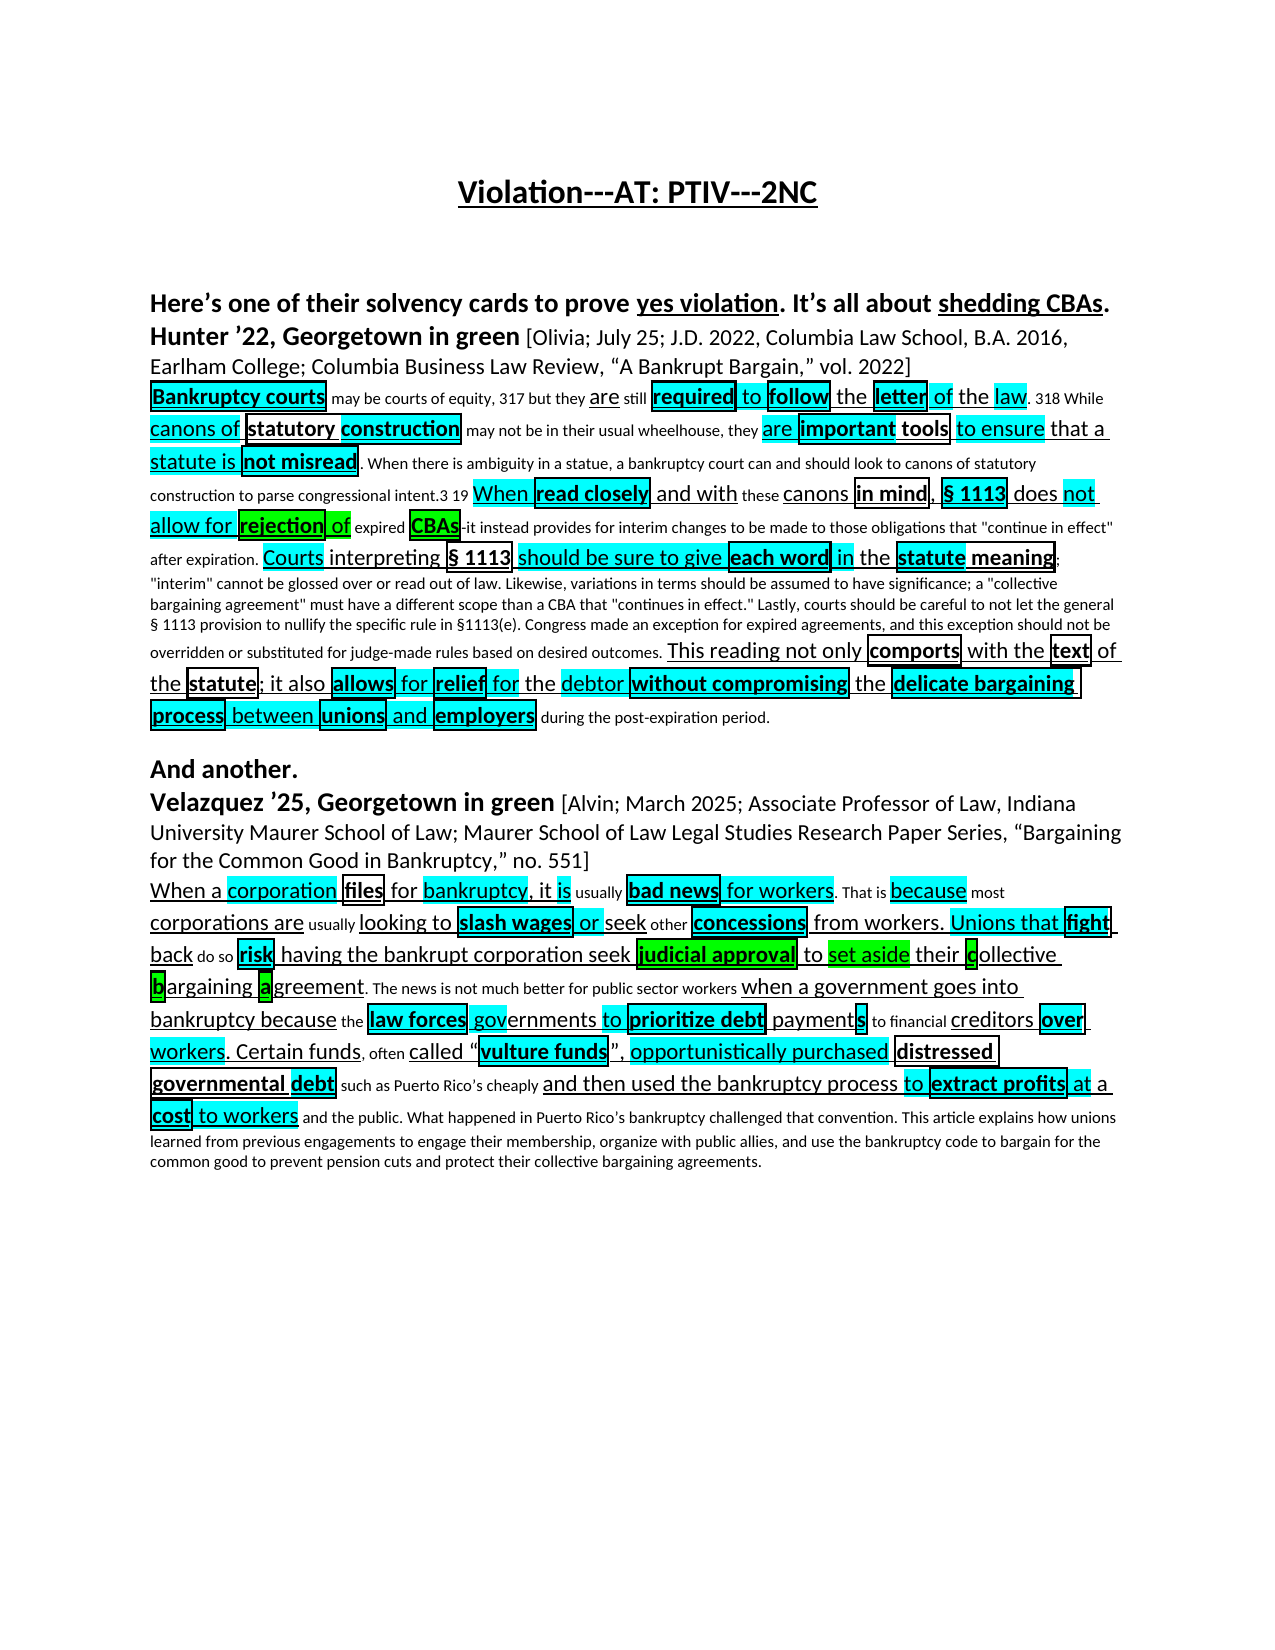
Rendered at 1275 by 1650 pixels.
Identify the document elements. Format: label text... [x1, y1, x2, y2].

text Hunter ’22, Georgetown in green [Olivia; July 25; J.D. 2022, Columbia Law School, B.A. 2016, Earlham College; Columbia Business Law Review, “A Bankrupt Bargain,” vol. 2022] [150, 319, 1125, 380]
subtitle Here’s one of their solvency cards to prove yes violation. It’s all about shedding CBAs. [150, 286, 1125, 319]
text Bankruptcy courts may be courts of equity, 317 but they are still required to follow the letter of the law. 318 While canons of statutory construction may not be in their usual wheelhouse, they are important tools to ensure that a statute is not misread. When there is ambiguity in a statue, a bankruptcy court can and should look to canons of statutory construction to parse congressional intent.3 19 When read closely and with these canons in mind, § 1113 does not allow for rejection of expired CBAs-it instead provides for interim changes to be made to those obligations that "continue in effect" after expiration. Courts interpreting § 1113 should be sure to give each word in the statute meaning; "interim" cannot be glossed over or read out of law. Likewise, variations in terms should be assumed to have significance; a "collective bargaining agreement" must have a different scope than a CBA that "continues in effect." Lastly, courts should be careful to not let the general § 1113 provision to nullify the specific rule in §1113(e). Congress made an exception for expired agreements, and this exception should not be overridden or substituted for judge-made rules based on desired outcomes. This reading not only comports with the text of the statute; it also allows for relief for the debtor without compromising the delicate bargaining process between unions and employers during the post-expiration period. [150, 380, 1125, 731]
subtitle Violation---AT: PTIV---2NC [150, 171, 1125, 212]
subtitle And another. [150, 752, 1125, 785]
text When a corporation files for bankruptcy, it is usually bad news for workers. That is because most corporations are usually looking to slash wages or seek other concessions from workers. Unions that fight back do so risk having the bankrupt corporation seek judicial approval to set aside their collective bargaining agreement. The news is not much better for public sector workers when a government goes into bankruptcy because the law forces governments to prioritize debt payments to financial creditors over workers. Certain funds, often called “vulture funds”, opportunistically purchased distressed governmental debt such as Puerto Rico’s cheaply and then used the bankruptcy process to extract profits at a cost to workers and the public. What happened in Puerto Rico’s bankruptcy challenged that convention. This article explains how unions learned from previous engagements to engage their membership, organize with public allies, and use the bankruptcy code to bargain for the common good to prevent pension cuts and protect their collective bargaining agreements. [150, 874, 1125, 1172]
text Velazquez ’25, Georgetown in green [Alvin; March 2025; Associate Professor of Law, Indiana University Maurer School of Law; Maurer School of Law Legal Studies Research Paper Series, “Bargaining for the Common Good in Bankruptcy,” no. 551] [150, 785, 1125, 874]
